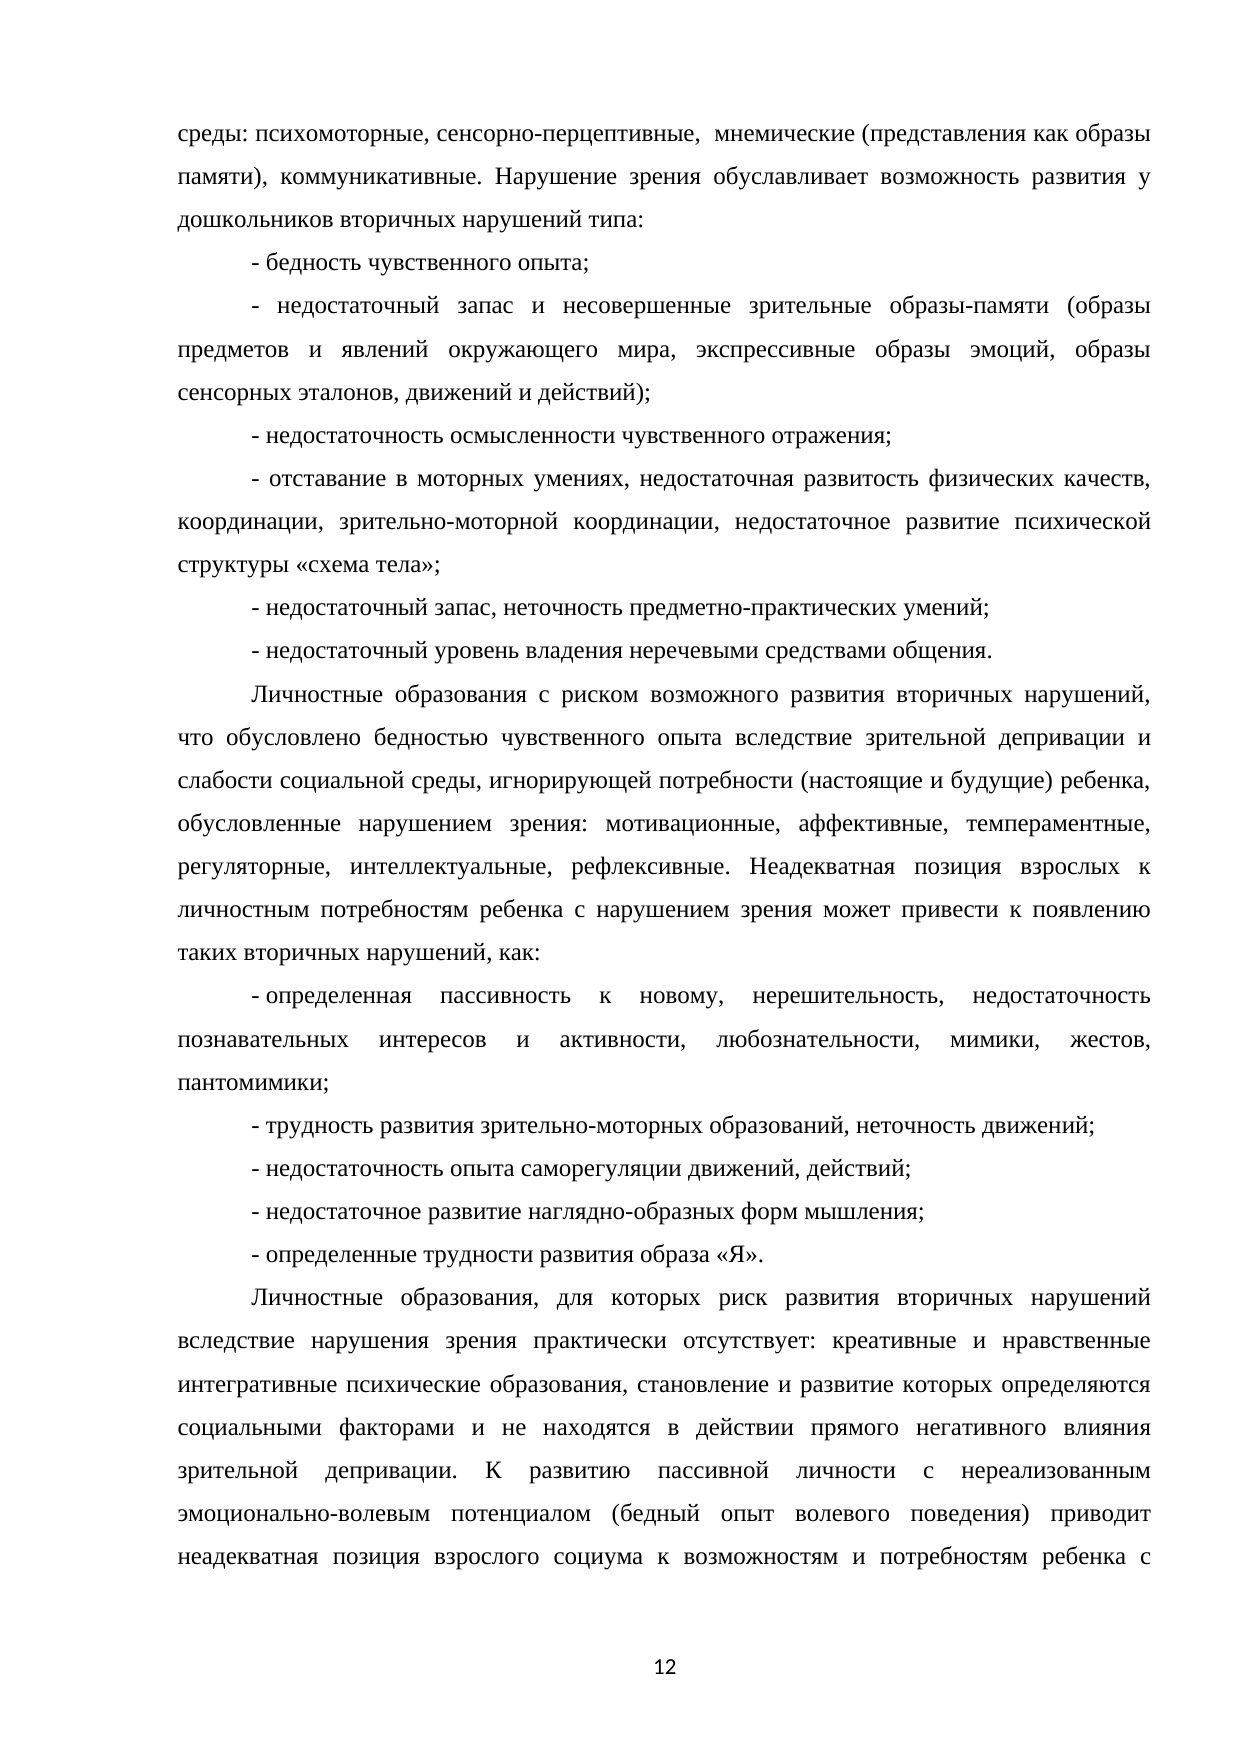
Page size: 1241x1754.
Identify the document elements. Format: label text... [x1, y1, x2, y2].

text Личностные образования с риском возможного развития вторичных нарушений, что обусловлено бедностью чувственного опыта вследствие зрительной депривации и слабости социальной среды, игнорирующей потребности (настоящие и будущие) ребенка, обусловленные нарушением зрения: мотивационные, аффективные, темпераментные, регуляторные, интеллектуальные, рефлексивные. Неадекватная позиция взрослых к личностным потребностям ребенка с нарушением зрения может привести к появлению таких вторичных нарушений, как: [177, 679, 1152, 966]
text - отставание в моторных умениях, недостаточная развитость физических качеств, координации, зрительно-моторной координации, недостаточное развитие психической структуры «схема тела»; [177, 463, 1152, 578]
text - трудность развития зрительно-моторных образований, неточность движений; [177, 1110, 1152, 1139]
text - недостаточное развитие наглядно-образных форм мышления; [177, 1196, 1152, 1225]
text - недостаточный запас, неточность предметно-практических умений; [177, 592, 1152, 621]
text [177, 1282, 1152, 1570]
text - определенная пассивность к новому, нерешительность, недостаточность познавательных интересов и активности, любознательности, мимики, жестов, пантомимики; [177, 981, 1152, 1096]
text - недостаточность опыта саморегуляции движений, действий; [177, 1153, 1152, 1182]
text - недостаточный запас и несовершенные зрительные образы-памяти (образы предметов и явлений окружающего мира, экспрессивные образы эмоций, образы сенсорных эталонов, движений и действий); [177, 291, 1152, 406]
text - недостаточный уровень владения неречевыми средствами общения. [177, 636, 1152, 664]
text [177, 118, 1152, 233]
text - бедность чувственного опыта; [177, 247, 1152, 276]
text - недостаточность осмысленности чувственного отражения; [177, 420, 1152, 449]
text - определенные трудности развития образа «Я». [177, 1239, 1152, 1268]
